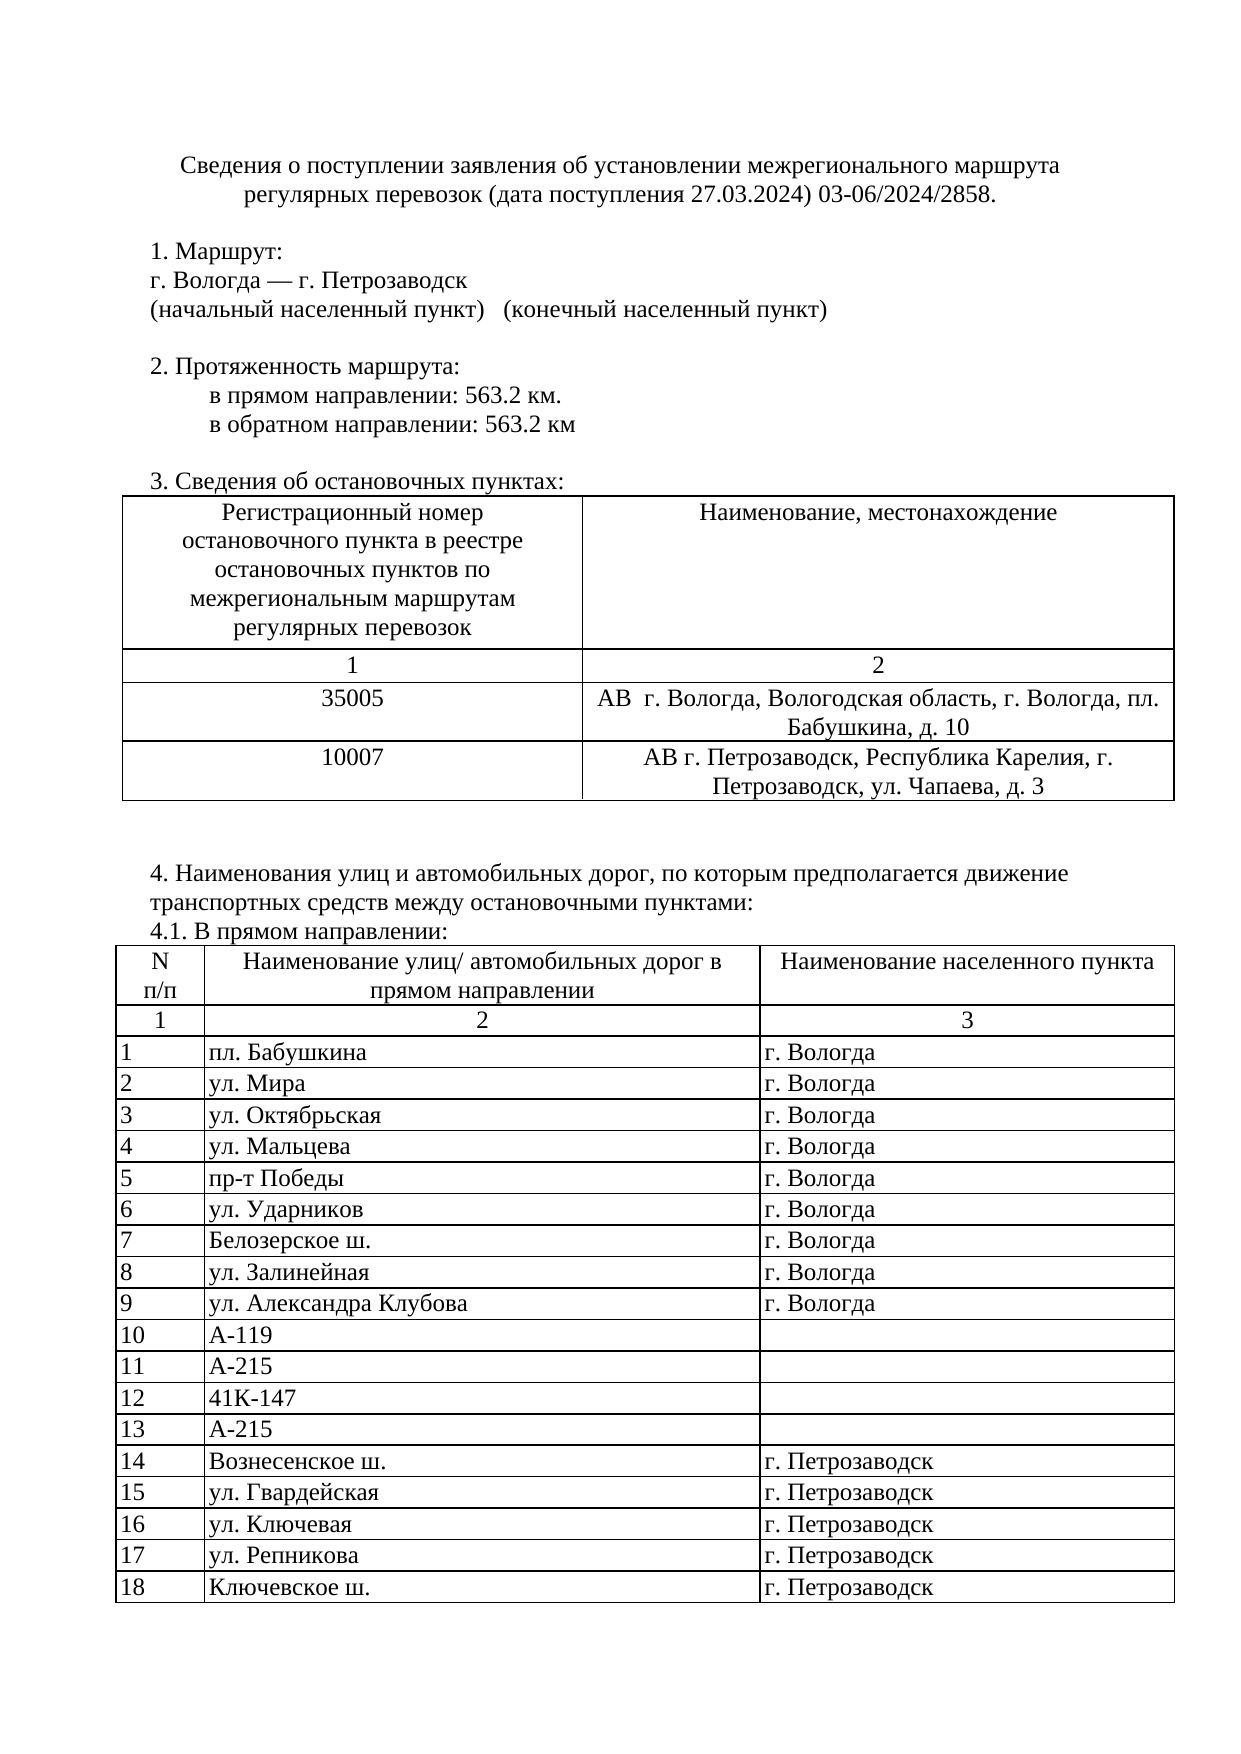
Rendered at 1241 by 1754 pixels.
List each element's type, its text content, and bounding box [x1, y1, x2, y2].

table_cell г. Петрозаводск [761, 1509, 1174, 1539]
table_cell 2 [583, 650, 1173, 681]
table_cell А-215 [205, 1352, 759, 1381]
table_cell 1 [117, 1006, 204, 1035]
table_cell 9 [117, 1289, 204, 1318]
table_cell 8 [117, 1257, 204, 1287]
table_cell 35005 [123, 683, 582, 740]
table_cell ул. Залинейная [205, 1257, 759, 1287]
table_cell 6 [117, 1194, 204, 1224]
table_cell 3 [117, 1100, 204, 1130]
table_cell 7 [117, 1226, 204, 1256]
text г. Вологда — г. Петрозаводск [150, 265, 1090, 294]
table_cell 12 [117, 1383, 204, 1413]
table_cell 1 [123, 650, 582, 681]
table_cell [761, 1320, 1174, 1350]
table_cell А-119 [205, 1320, 759, 1350]
table_cell Ключевское ш. [205, 1572, 759, 1602]
table_cell ул. Ударников [205, 1194, 759, 1224]
table_cell ул. Ключевая [205, 1509, 759, 1539]
table_cell г. Петрозаводск [761, 1572, 1174, 1602]
table_cell ул. Мира [205, 1068, 759, 1098]
table_header Наименование населенного пункта [761, 946, 1174, 1004]
table_cell 16 [117, 1509, 204, 1539]
text 2. Протяженность маршрута: [150, 351, 1090, 380]
table_cell 10007 [123, 742, 582, 799]
table_cell ул. Александра Клубова [205, 1289, 759, 1318]
table_cell 11 [117, 1352, 204, 1381]
table_cell 2 [117, 1068, 204, 1098]
table_cell 15 [117, 1477, 204, 1507]
table_cell г. Вологда [761, 1289, 1174, 1318]
table_cell г. Вологда [761, 1226, 1174, 1256]
table_cell 4 [117, 1131, 204, 1161]
text в прямом направлении: 563.2 км. [150, 380, 1090, 409]
table_cell 41К-147 [205, 1383, 759, 1413]
table_cell г. Вологда [761, 1163, 1174, 1193]
table_cell [761, 1415, 1174, 1444]
table_cell [761, 1352, 1174, 1381]
text 4. Наименования улиц и автомобильных дорог, по которым предполагается движение транспортных средств между остановочными пунктами: [150, 858, 1090, 916]
table_cell 17 [117, 1540, 204, 1570]
table_cell 14 [117, 1446, 204, 1476]
table_cell г. Вологда [761, 1037, 1174, 1067]
table_header Регистрационный номер остановочного пункта в реестре остановочных пунктов по межрегиональным маршрутам регулярных перевозок [123, 497, 582, 648]
table_header Наименование, местонахождение [583, 497, 1173, 648]
text 1. Маршрут: [150, 236, 1090, 265]
table_cell г. Петрозаводск [761, 1446, 1174, 1476]
table_cell пл. Бабушкина [205, 1037, 759, 1067]
table_cell г. Вологда [761, 1257, 1174, 1287]
text в обратном направлении: 563.2 км [150, 409, 1090, 437]
table_cell Вознесенское ш. [205, 1446, 759, 1476]
table_cell г. Вологда [761, 1100, 1174, 1130]
text 4.1. В прямом направлении: [150, 916, 1090, 945]
table_cell г. Вологда [761, 1131, 1174, 1161]
table_cell г. Вологда [761, 1068, 1174, 1098]
text (начальный населенный пункт) (конечный населенный пункт) [150, 294, 1090, 322]
table_cell 2 [205, 1006, 759, 1035]
table_header N п/п [117, 946, 204, 1004]
table_cell А-215 [205, 1415, 759, 1444]
table_cell 13 [117, 1415, 204, 1444]
table_cell г. Вологда [761, 1194, 1174, 1224]
table_cell 18 [117, 1572, 204, 1602]
table_cell 10 [117, 1320, 204, 1350]
table_cell АВ г. Вологда, Вологодская область, г. Вологда, пл. Бабушкина, д. 10 [583, 683, 1173, 740]
table_cell г. Петрозаводск [761, 1477, 1174, 1507]
table_cell 3 [761, 1006, 1174, 1035]
text 3. Сведения об остановочных пунктах: [150, 466, 1090, 495]
table_cell 1 [117, 1037, 204, 1067]
table_cell Белозерское ш. [205, 1226, 759, 1256]
table_header Наименование улиц/ автомобильных дорог в прямом направлении [205, 946, 759, 1004]
table_cell ул. Репникова [205, 1540, 759, 1570]
table_cell 5 [117, 1163, 204, 1193]
table_cell пр-т Победы [205, 1163, 759, 1193]
table_cell [761, 1383, 1174, 1413]
table_cell ул. Мальцева [205, 1131, 759, 1161]
table_cell АВ г. Петрозаводск, Республика Карелия, г. Петрозаводск, ул. Чапаева, д. 3 [583, 742, 1173, 799]
table_cell г. Петрозаводск [761, 1540, 1174, 1570]
table_cell ул. Гвардейская [205, 1477, 759, 1507]
table_cell ул. Октябрьская [205, 1100, 759, 1130]
text Сведения о поступлении заявления об установлении межрегионального маршрута регулярных перевозок (дата поступления 27.03.2024) 03-06/2024/2858. [150, 150, 1090, 207]
